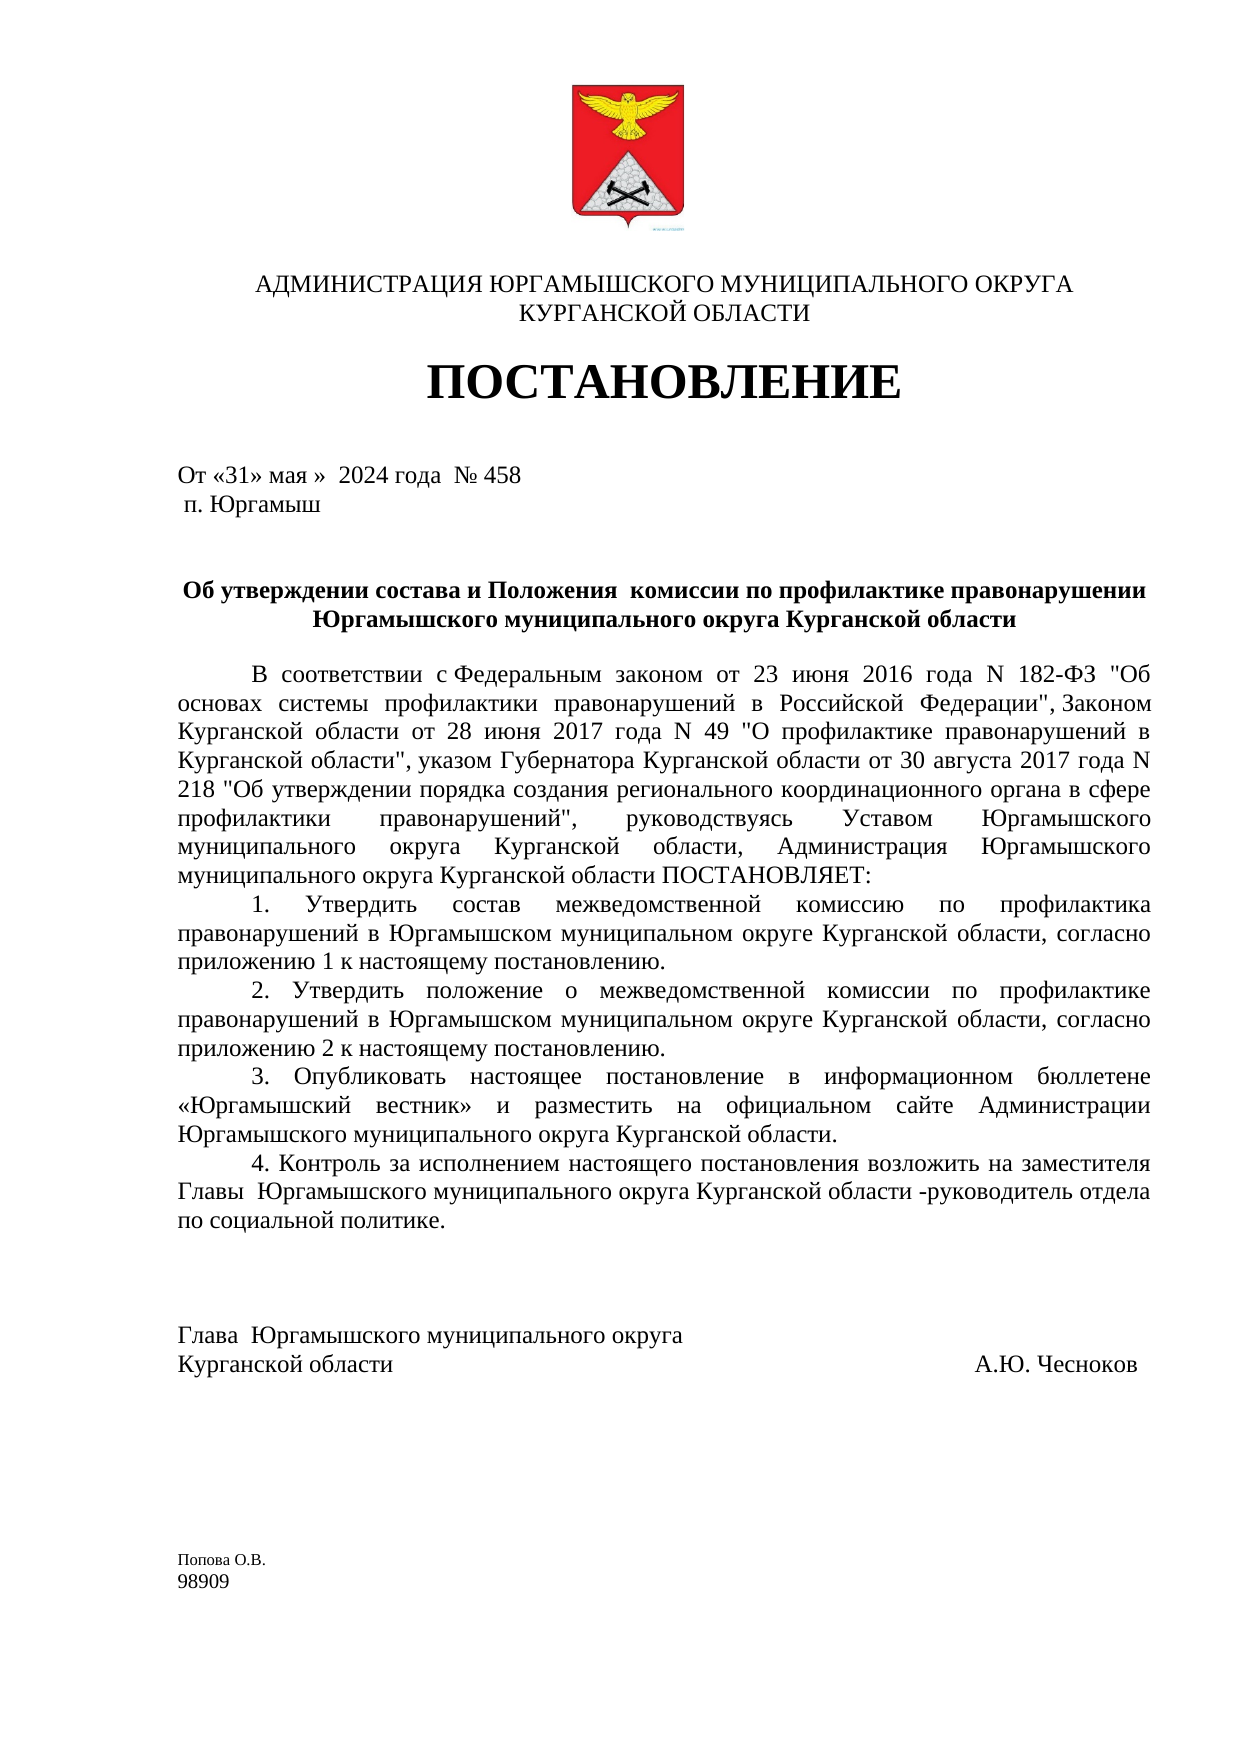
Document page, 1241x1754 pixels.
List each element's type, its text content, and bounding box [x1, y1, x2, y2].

text п. Юргамыш [177, 489, 1152, 517]
text 3. Опубликовать настоящее постановление в информационном бюллетене «Юргамышский вестник» и разместить на официальном сайте Администрации Юргамышского муниципального округа Курганской области. [177, 1061, 1152, 1148]
picture [571, 80, 685, 231]
text Курганской области А.Ю. Чесноков [177, 1349, 1152, 1378]
text Глава Юргамышского муниципального округа [177, 1320, 1152, 1349]
text Об утверждении состава и Положения комиссии по профилактике правонарушении Юргамышского муниципального округа Курганской области [177, 575, 1152, 632]
text АДМИНИСТРАЦИЯ ЮРГАМЫШСКОГО МУНИЦИПАЛЬНОГО ОКРУГА КУРГАНСКОЙ ОБЛАСТИ [177, 269, 1152, 327]
text 98909 [177, 1569, 1152, 1593]
text 2. Утвердить положение о межведомственной комиссии по профилактике правонарушений в Юргамышском муниципальном округе Курганской области, согласно приложению 2 к настоящему постановлению. [177, 975, 1152, 1061]
text От «31» мая » 2024 года № 458 [177, 460, 1152, 489]
text В соответствии с Федеральным законом от 23 июня 2016 года N 182-ФЗ "Об основах системы профилактики правонарушений в Российской Федерации", Законом Курганской области от 28 июня 2017 года N 49 "О профилактике правонарушений в Курганской области", указом Губернатора Курганской области от 30 августа 2017 года N 218 "Об утверждении порядка создания регионального координационного органа в сфере профилактики правонарушений", руководствуясь Уставом Юргамышского муниципального округа Курганской области, Администрация Юргамышского муниципального округа Курганской области ПОСТАНОВЛЯЕТ: [177, 659, 1152, 889]
text Попова О.В. [177, 1550, 1152, 1569]
text 1. Утвердить состав межведомственной комиссию по профилактика правонарушений в Юргамышском муниципальном округе Курганской области, согласно приложению 1 к настоящему постановлению. [177, 889, 1152, 975]
text ПОСТАНОВЛЕНИЕ [177, 352, 1152, 409]
text 4. Контроль за исполнением настоящего постановления возложить на заместителя Главы Юргамышского муниципального округа Курганской области -руководитель отдела по социальной политике. [177, 1148, 1152, 1234]
